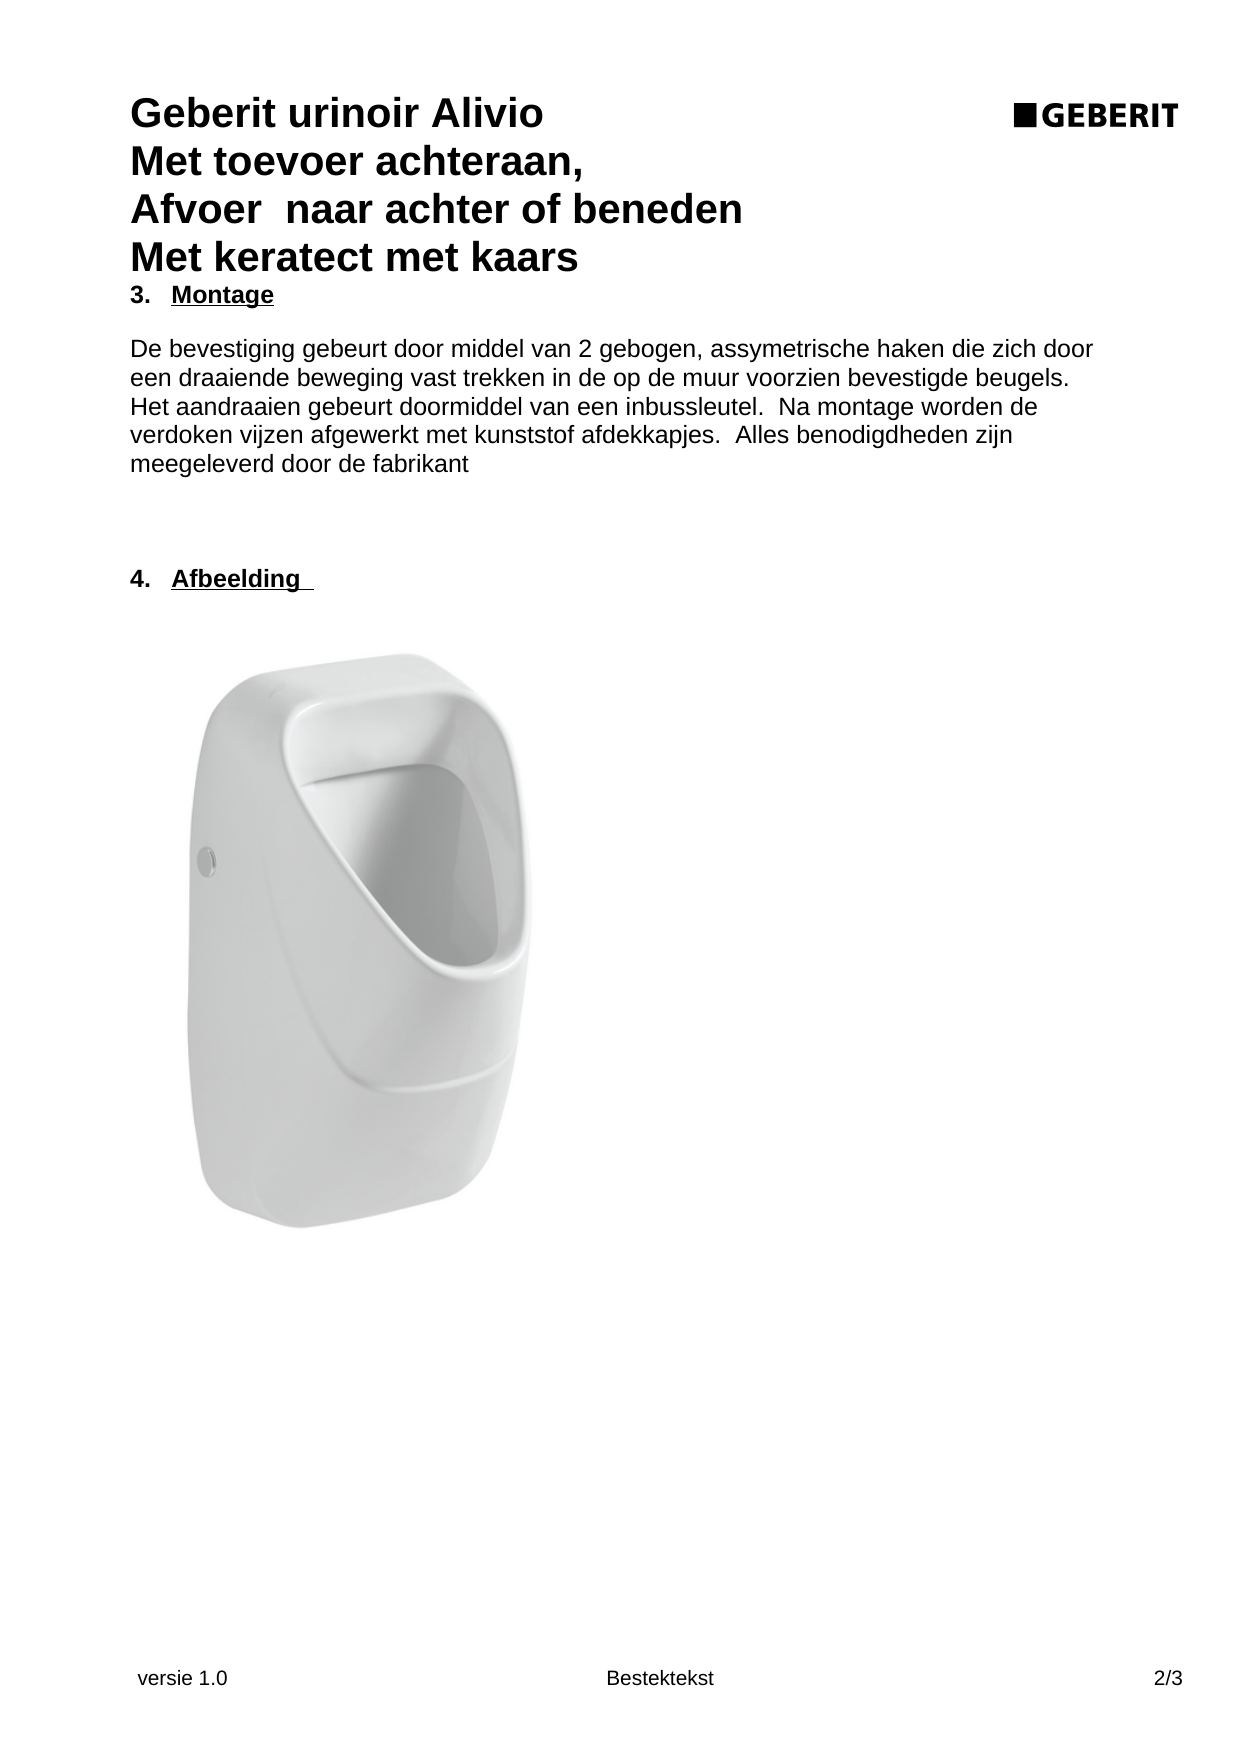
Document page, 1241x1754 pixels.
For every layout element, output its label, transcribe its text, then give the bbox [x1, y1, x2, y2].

picture [1013, 102, 1179, 128]
subtitle Afbeelding [130, 560, 1110, 594]
text De bevestiging gebeurt door middel van 2 gebogen, assymetrische haken die zich door een draaiende beweging vast trekken in de op de muur voorzien bevestigde beugels. Het aandraaien gebeurt doormiddel van een inbussleutel. Na montage worden de verdoken vijzen afgewerkt met kunststof afdekkapjes. Alles benodigdheden zijn meegeleverd door de fabrikant [130, 334, 1110, 478]
picture [129, 648, 555, 1239]
subtitle Montage [130, 280, 1110, 309]
